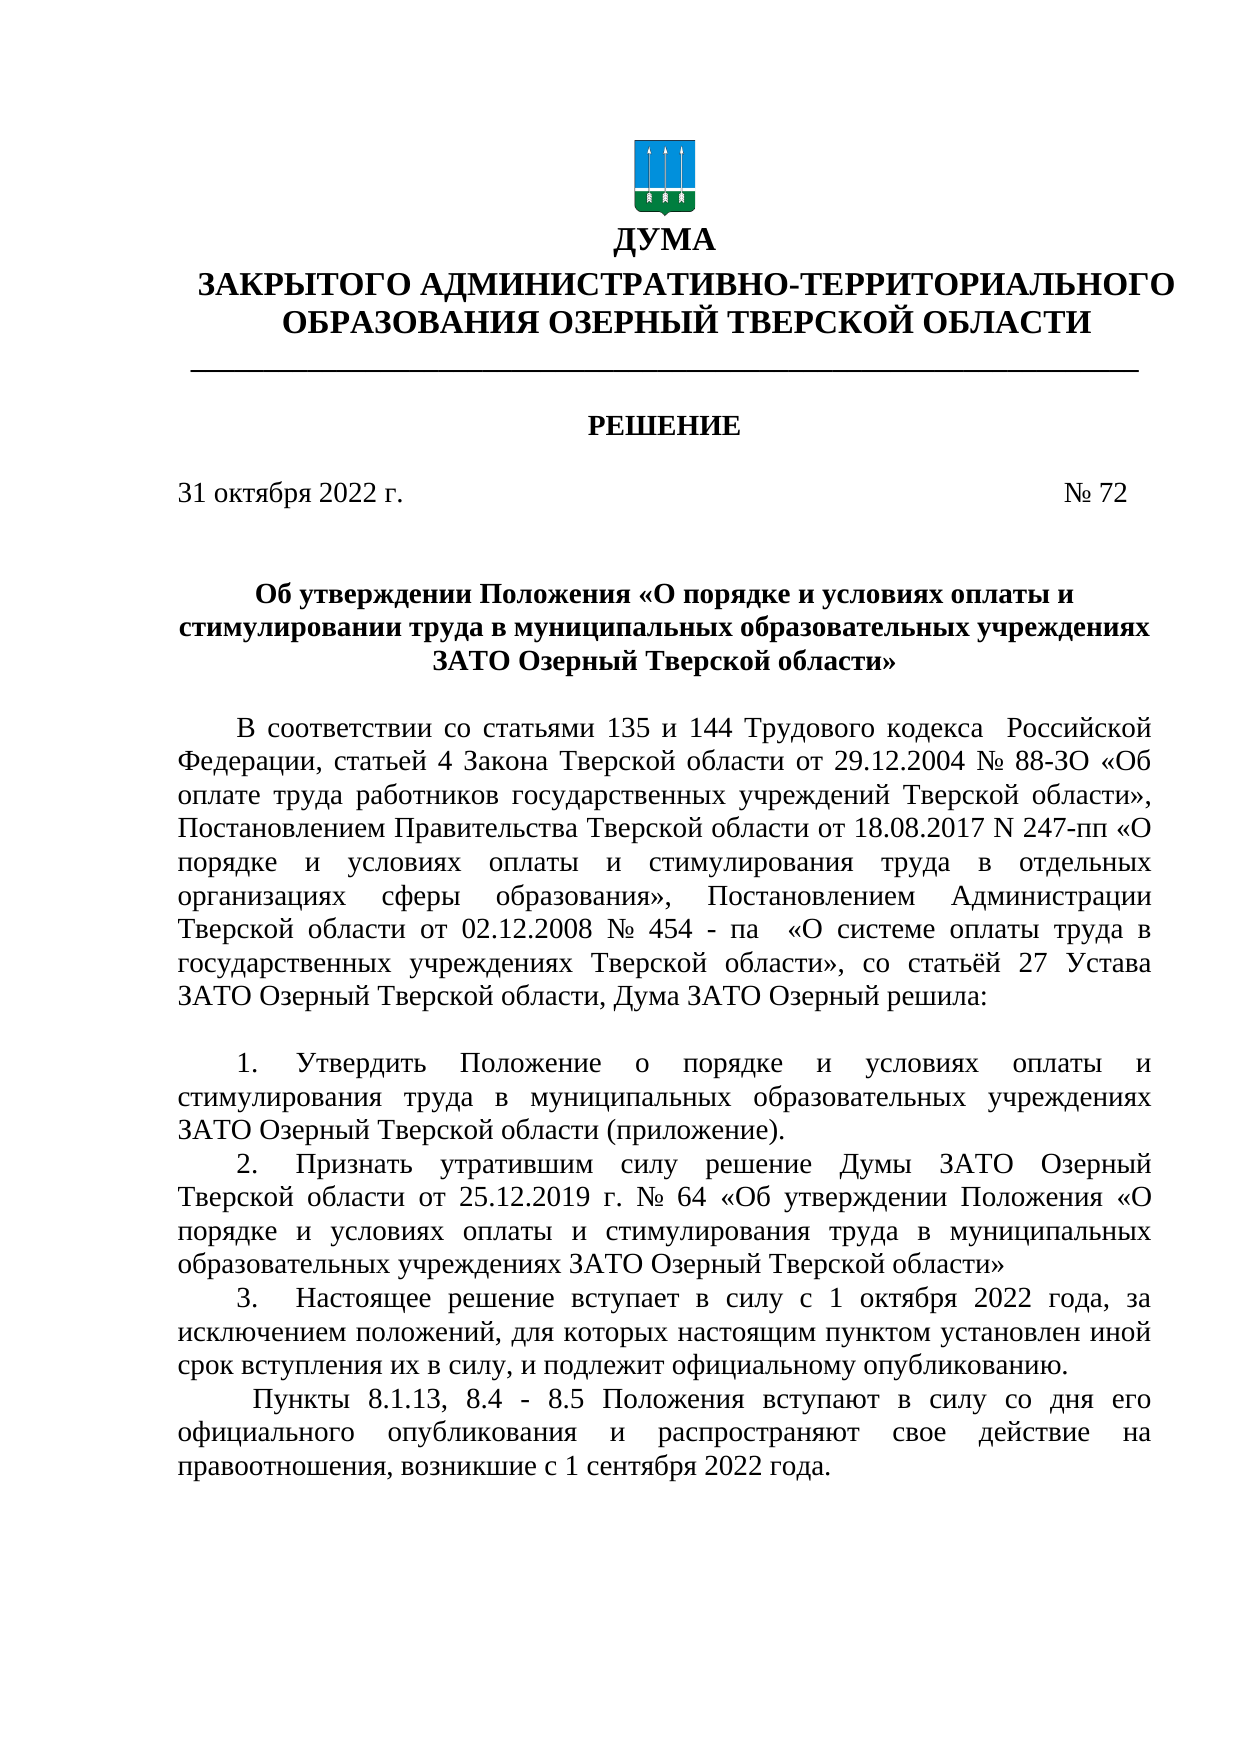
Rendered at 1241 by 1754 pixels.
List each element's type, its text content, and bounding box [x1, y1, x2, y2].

text ДУМА [177, 220, 1152, 258]
text Об утверждении Положения «О порядке и условиях оплаты и стимулировании труда в муниципальных образовательных учреждениях ЗАТО Озерный Тверской области» [177, 576, 1152, 676]
text ЗАКРЫТОГО АДМИНИСТРАТИВНО-ТЕРРИТОРИАЛЬНОГО [177, 264, 1196, 303]
text РЕШЕНИЕ [177, 408, 1152, 442]
text Пункты 8.1.13, 8.4 - 8.5 Положения вступают в силу со дня его официального опубликования и распространяют свое действие на правоотношения, возникшие с 1 сентября 2022 года. [177, 1381, 1152, 1481]
list Признать утратившим силу решение Думы ЗАТО Озерный Тверской области от 25.12.2019 г. № 64 «Об утверждении Положения «О порядке и условиях оплаты и стимулирования труда в муниципальных образовательных учреждениях ЗАТО Озерный Тверской области» [177, 1146, 1152, 1280]
text _________________________________________________________________ [177, 341, 1152, 374]
text ОБРАЗОВАНИЯ ОЗЕРНЫЙ ТВЕРСКОЙ ОБЛАСТИ [118, 303, 1196, 341]
list Утвердить Положение о порядке и условиях оплаты и стимулирования труда в муниципальных образовательных учреждениях ЗАТО Озерный Тверской области (приложение). [177, 1045, 1152, 1146]
list Настоящее решение вступает в силу с 1 октября 2022 года, за исключением положений, для которых настоящим пунктом установлен иной срок вступления их в силу, и подлежит официальному опубликованию. [177, 1280, 1152, 1381]
text В соответствии со статьями 135 и 144 Трудового кодекса Российской Федерации, статьей 4 Закона Тверской области от 29.12.2004 № 88-ЗО «Об оплате труда работников государственных учреждений Тверской области», Постановлением Правительства Тверской области от 18.08.2017 N 247-пп «О порядке и условиях оплаты и стимулирования труда в отдельных организациях сферы образования», Постановлением Администрации Тверской области от 02.12.2008 № 454 - па «О системе оплаты труда в государственных учреждениях Тверской области», со статьёй 27 Устава ЗАТО Озерный Тверской области, Дума ЗАТО Озерный решила: [177, 710, 1152, 1012]
picture [634, 149, 696, 217]
text 31 октября 2022 г. № 72 [177, 475, 1152, 509]
